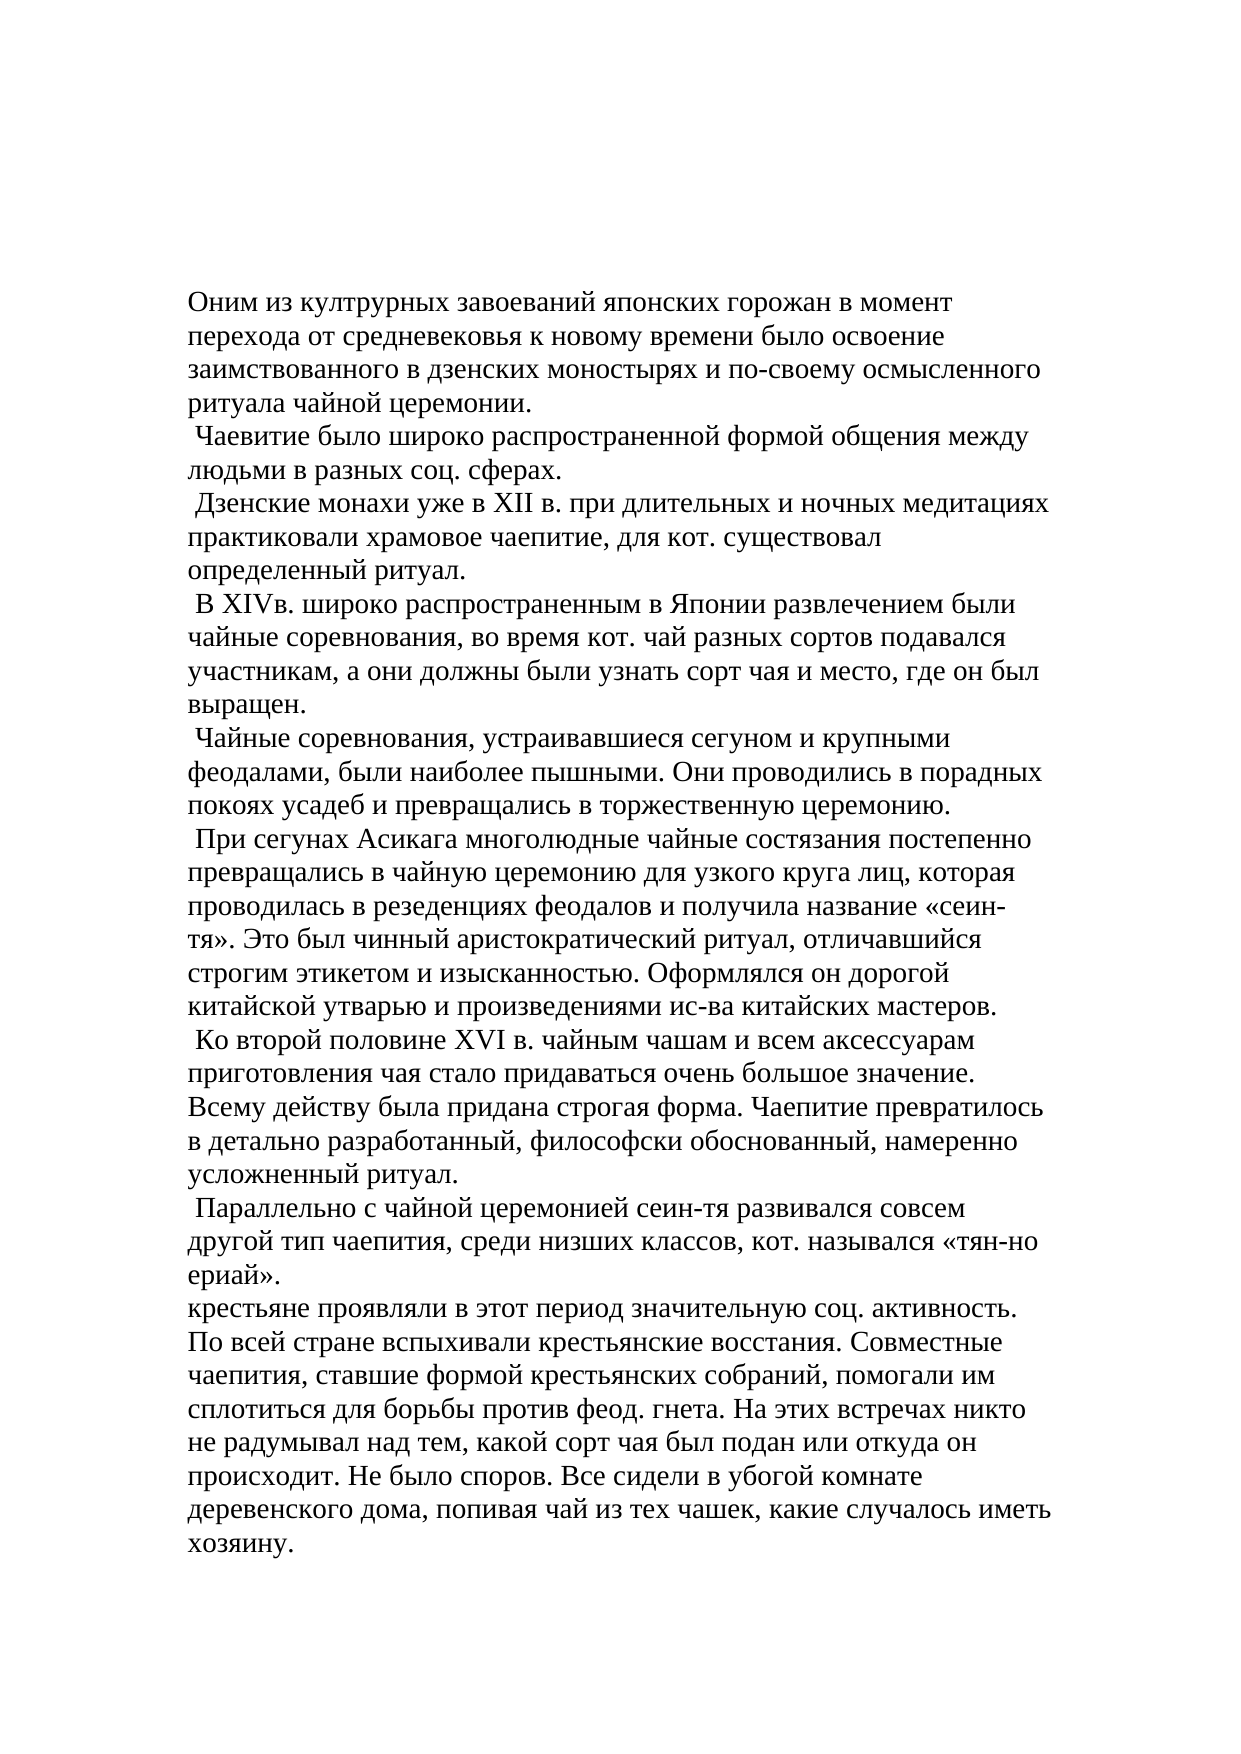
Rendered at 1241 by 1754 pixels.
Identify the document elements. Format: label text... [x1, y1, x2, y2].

text Дзенские монахи уже в XII в. при длительных и ночных медитациях практиковали храмовое чаепитие, для кот. существовал определенный ритуал. [187, 485, 1053, 586]
text Чайные соревнования, устраивавшиеся сегуном и крупными феодалами, были наиболее пышными. Они проводились в порадных покоях усадеб и превращались в торжественную церемонию. [187, 720, 1053, 821]
text Ко второй половине XVI в. чайным чашам и всем аксессуарам приготовления чая стало придаваться очень большое значение. Всему действу была придана строгая форма. Чаепитие превратилось в детально разработанный, философски обоснованный, намеренно усложненный ритуал. [187, 1022, 1053, 1190]
text Параллельно с чайной церемонией сеин-тя развивался совсем другой тип чаепития, среди низших классов, кот. назывался «тян-но ериай». [187, 1190, 1053, 1290]
text В XIVв. широко распространенным в Японии развлечением были чайные соревнования, во время кот. чай разных сортов подавался участникам, а они должны были узнать сорт чая и место, где он был выращен. [187, 586, 1053, 720]
text Оним из култрурных завоеваний японских горожан в момент перехода от средневековья к новому времени было освоение заимствованного в дзенских моностырях и по-своему осмысленного ритуала чайной церемонии. [187, 284, 1053, 418]
text При сегунах Асикага многолюдные чайные состязания постепенно превращались в чайную церемонию для узкого круга лиц, которая проводилась в резеденциях феодалов и получила название «сеин-тя». Это был чинный аристократический ритуал, отличавшийся строгим этикетом и изысканностью. Оформлялся он дорогой китайской утварью и произведениями ис-ва китайских мастеров. [187, 821, 1053, 1022]
text Чаевитие было широко распространенной формой общения между людьми в разных соц. сферах. [187, 418, 1053, 485]
text крестьяне проявляли в этот период значительную соц. активность. По всей стране вспыхивали крестьянские восстания. Совместные чаепития, ставшие формой крестьянских собраний, помогали им сплотиться для борьбы против феод. гнета. На этих встречах никто не радумывал над тем, какой сорт чая был подан или откуда он происходит. Не было споров. Все сидели в убогой комнате деревенского дома, попивая чай из тех чашек, какие случалось иметь хозяину. [187, 1290, 1053, 1559]
